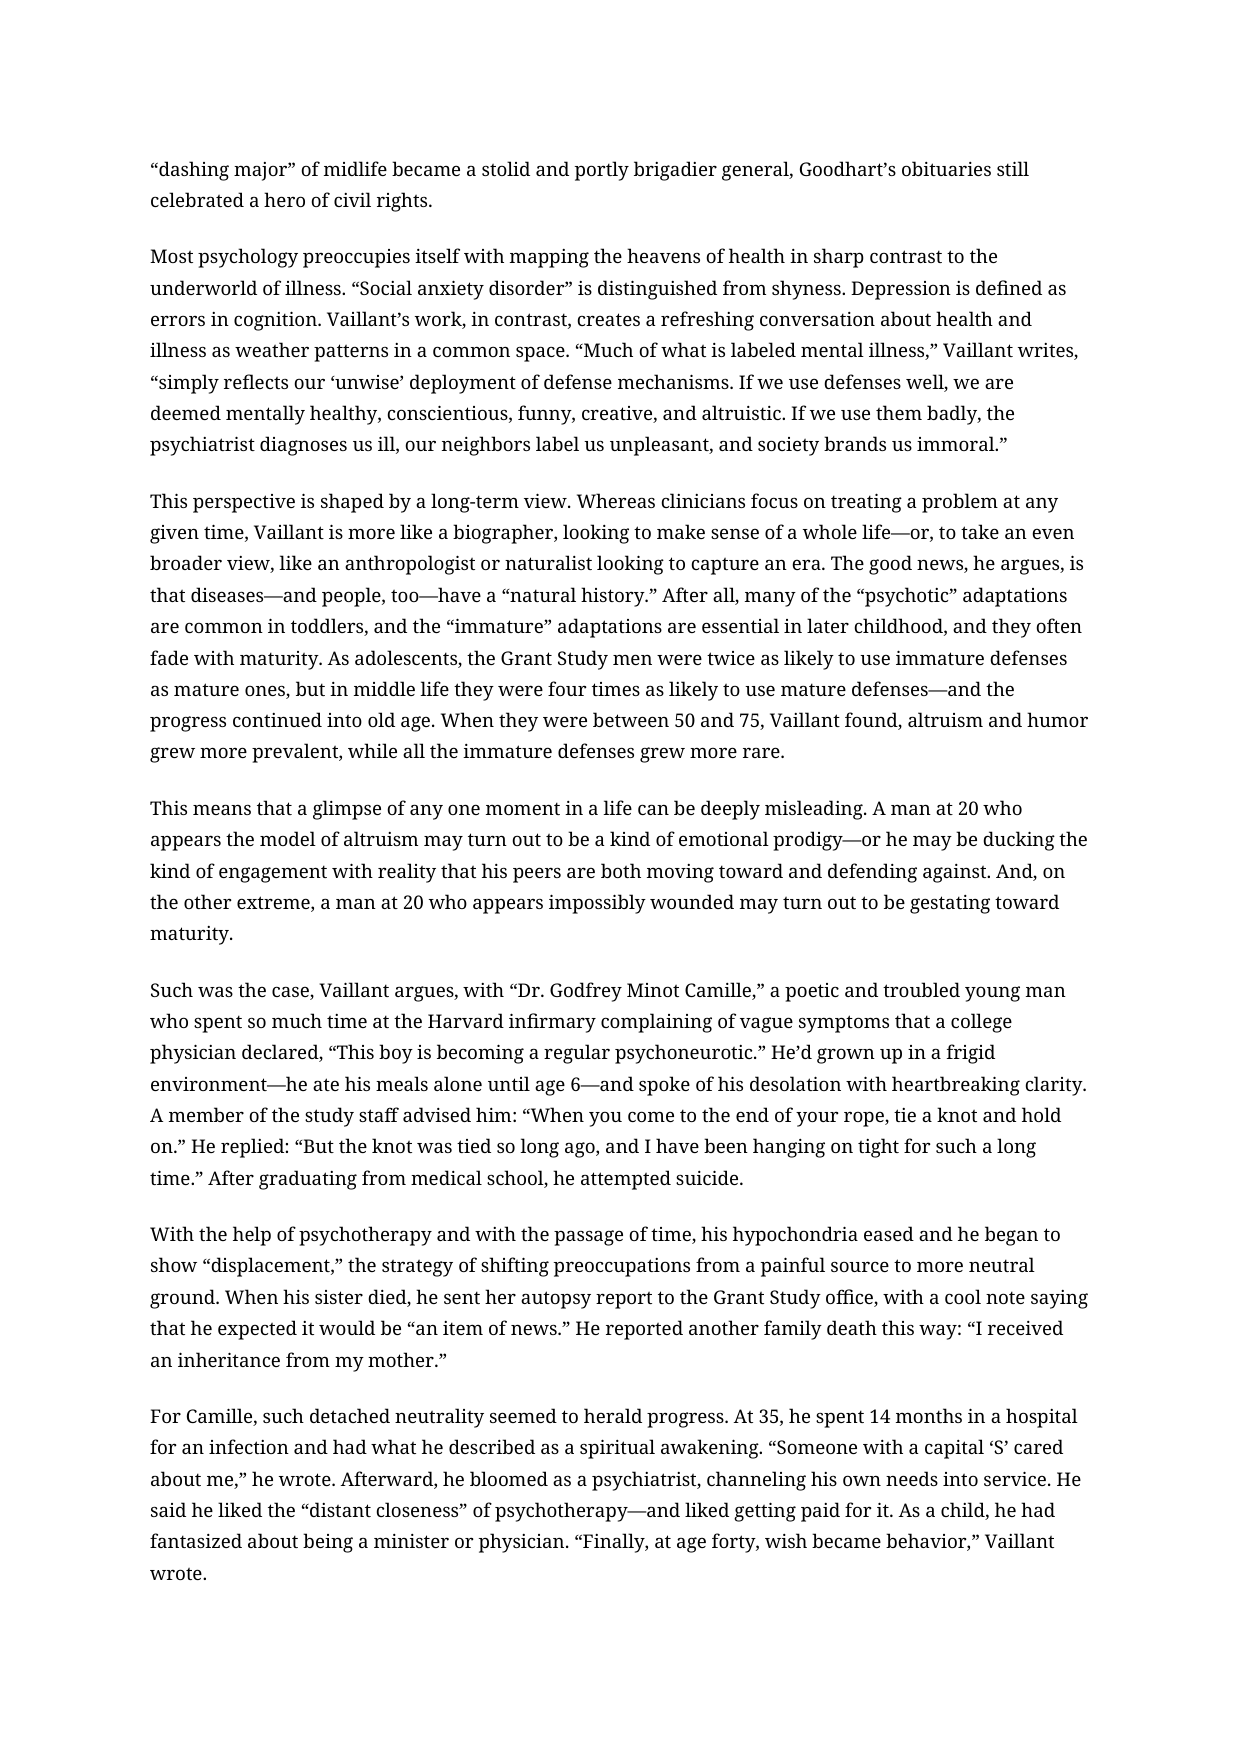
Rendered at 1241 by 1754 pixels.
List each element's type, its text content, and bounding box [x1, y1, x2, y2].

text This means that a glimpse of any one moment in a life can be deeply misleading. A man at 20 who appears the model of altruism may turn out to be a kind of emotional prodigy—or he may be ducking the kind of engagement with reality that his peers are both moving toward and defending against. And, on the other extreme, a man at 20 who appears impossibly wounded may turn out to be gestating toward maturity. [150, 789, 1090, 946]
text This perspective is shaped by a long-term view. Whereas clinicians focus on treating a problem at any given time, Vaillant is more like a biographer, looking to make sense of a whole life—or, to take an even broader view, like an anthropologist or naturalist looking to capture an era. The good news, he argues, is that diseases—and people, too—have a “natural history.” After all, many of the “psychotic” adaptations are common in toddlers, and the “immature” adaptations are essential in later childhood, and they often fade with maturity. As adolescents, the Grant Study men were twice as likely to use immature defenses as mature ones, but in middle life they were four times as likely to use mature defenses—and the progress continued into old age. When they were between 50 and 75, Vaillant found, altruism and humor grew more prevalent, while all the immature defenses grew more rare. [150, 482, 1090, 764]
text Most psychology preoccupies itself with mapping the heavens of health in sharp contrast to the underworld of illness. “Social anxiety disorder” is distinguished from shyness. Depression is defined as errors in cognition. Vaillant’s work, in contrast, creates a refreshing conversation about health and illness as weather patterns in a common space. “Much of what is labeled mental illness,” Vaillant writes, “simply reflects our ‘unwise’ deployment of defense mechanisms. If we use defenses well, we are deemed mentally healthy, conscientious, funny, creative, and altruistic. If we use them badly, the psychiatrist diagnoses us ill, our neighbors label us unpleasant, and society brands us immoral.” [150, 238, 1090, 457]
text For Camille, such detached neutrality seemed to herald progress. At 35, he spent 14 months in a hospital for an infection and had what he described as a spiritual awakening. “Someone with a capital ‘S’ cared about me,” he wrote. Afterward, he bloomed as a psychiatrist, channeling his own needs into service. He said he liked the “distant closeness” of psychotherapy—and liked getting paid for it. As a child, he had fantasized about being a minister or physician. “Finally, at age forty, wish became behavior,” Vaillant wrote. [150, 1397, 1090, 1586]
text Such was the case, Vaillant argues, with “Dr. Godfrey Minot Camille,” a poetic and troubled young man who spent so much time at the Harvard infirmary complaining of vague symptoms that a college physician declared, “This boy is becoming a regular psychoneurotic.” He’d grown up in a frigid environment—he ate his meals alone until age 6—and spoke of his desolation with heartbreaking clarity. A member of the study staff advised him: “When you come to the end of your rope, tie a knot and hold on.” He replied: “But the knot was tied so long ago, and I have been hanging on tight for such a long time.” After graduating from medical school, he attempted suicide. [150, 971, 1090, 1191]
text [150, 150, 1090, 213]
text With the help of psychotherapy and with the passage of time, his hypochondria eased and he began to show “displacement,” the strategy of shifting preoccupations from a painful source to more neutral ground. When his sister died, he sent her autopsy report to the Grant Study office, with a cool note saying that he expected it would be “an item of news.” He reported another family death this way: “I received an inheritance from my mother.” [150, 1216, 1090, 1372]
